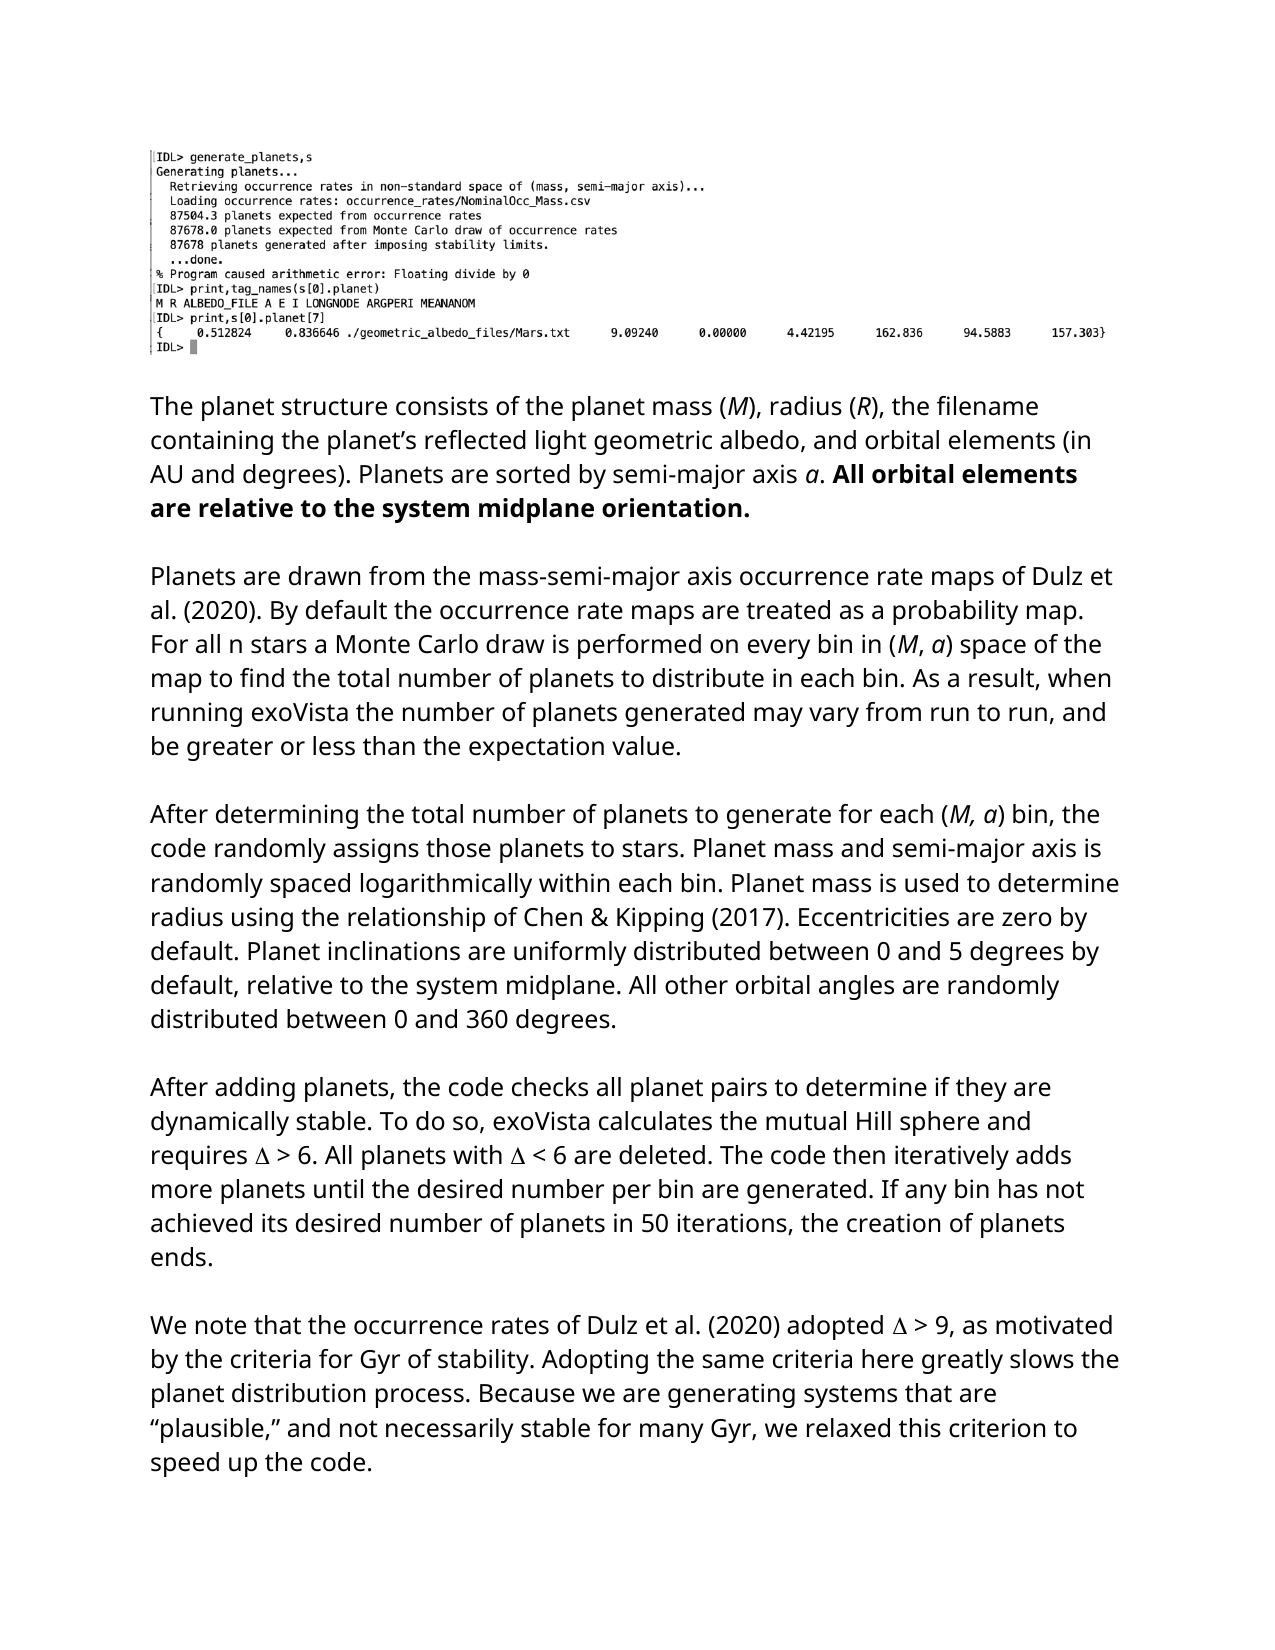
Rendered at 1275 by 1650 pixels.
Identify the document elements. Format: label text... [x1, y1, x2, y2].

text Planets are drawn from the mass-semi-major axis occurrence rate maps of Dulz et al. (2020). By default the occurrence rate maps are treated as a probability map. For all n stars a Monte Carlo draw is performed on every bin in (M, a) space of the map to find the total number of planets to distribute in each bin. As a result, when running exoVista the number of planets generated may vary from run to run, and be greater or less than the expectation value. [150, 559, 1125, 763]
text After adding planets, the code checks all planet pairs to determine if they are dynamically stable. To do so, exoVista calculates the mutual Hill sphere and requires D > 6. All planets with D < 6 are deleted. The code then iteratively adds more planets until the desired number per bin are generated. If any bin has not achieved its desired number of planets in 50 iterations, the creation of planets ends. [150, 1069, 1125, 1274]
text The planet structure consists of the planet mass (M), radius (R), the filename containing the planet’s reflected light geometric albedo, and orbital elements (in AU and degrees). Planets are sorted by semi-major axis a. All orbital elements are relative to the system midplane orientation. [150, 388, 1125, 524]
text After determining the total number of planets to generate for each (M, a) bin, the code randomly assigns those planets to stars. Planet mass and semi-major axis is randomly spaced logarithmically within each bin. Planet mass is used to determine radius using the relationship of Chen & Kipping (2017). Eccentricities are zero by default. Planet inclinations are uniformly distributed between 0 and 5 degrees by default, relative to the system midplane. All other orbital angles are randomly distributed between 0 and 360 degrees. [150, 797, 1125, 1036]
picture [150, 150, 1125, 355]
text We note that the occurrence rates of Dulz et al. (2020) adopted D > 9, as motivated by the criteria for Gyr of stability. Adopting the same criteria here greatly slows the planet distribution process. Because we are generating systems that are “plausible,” and not necessarily stable for many Gyr, we relaxed this criterion to speed up the code. [150, 1308, 1125, 1478]
